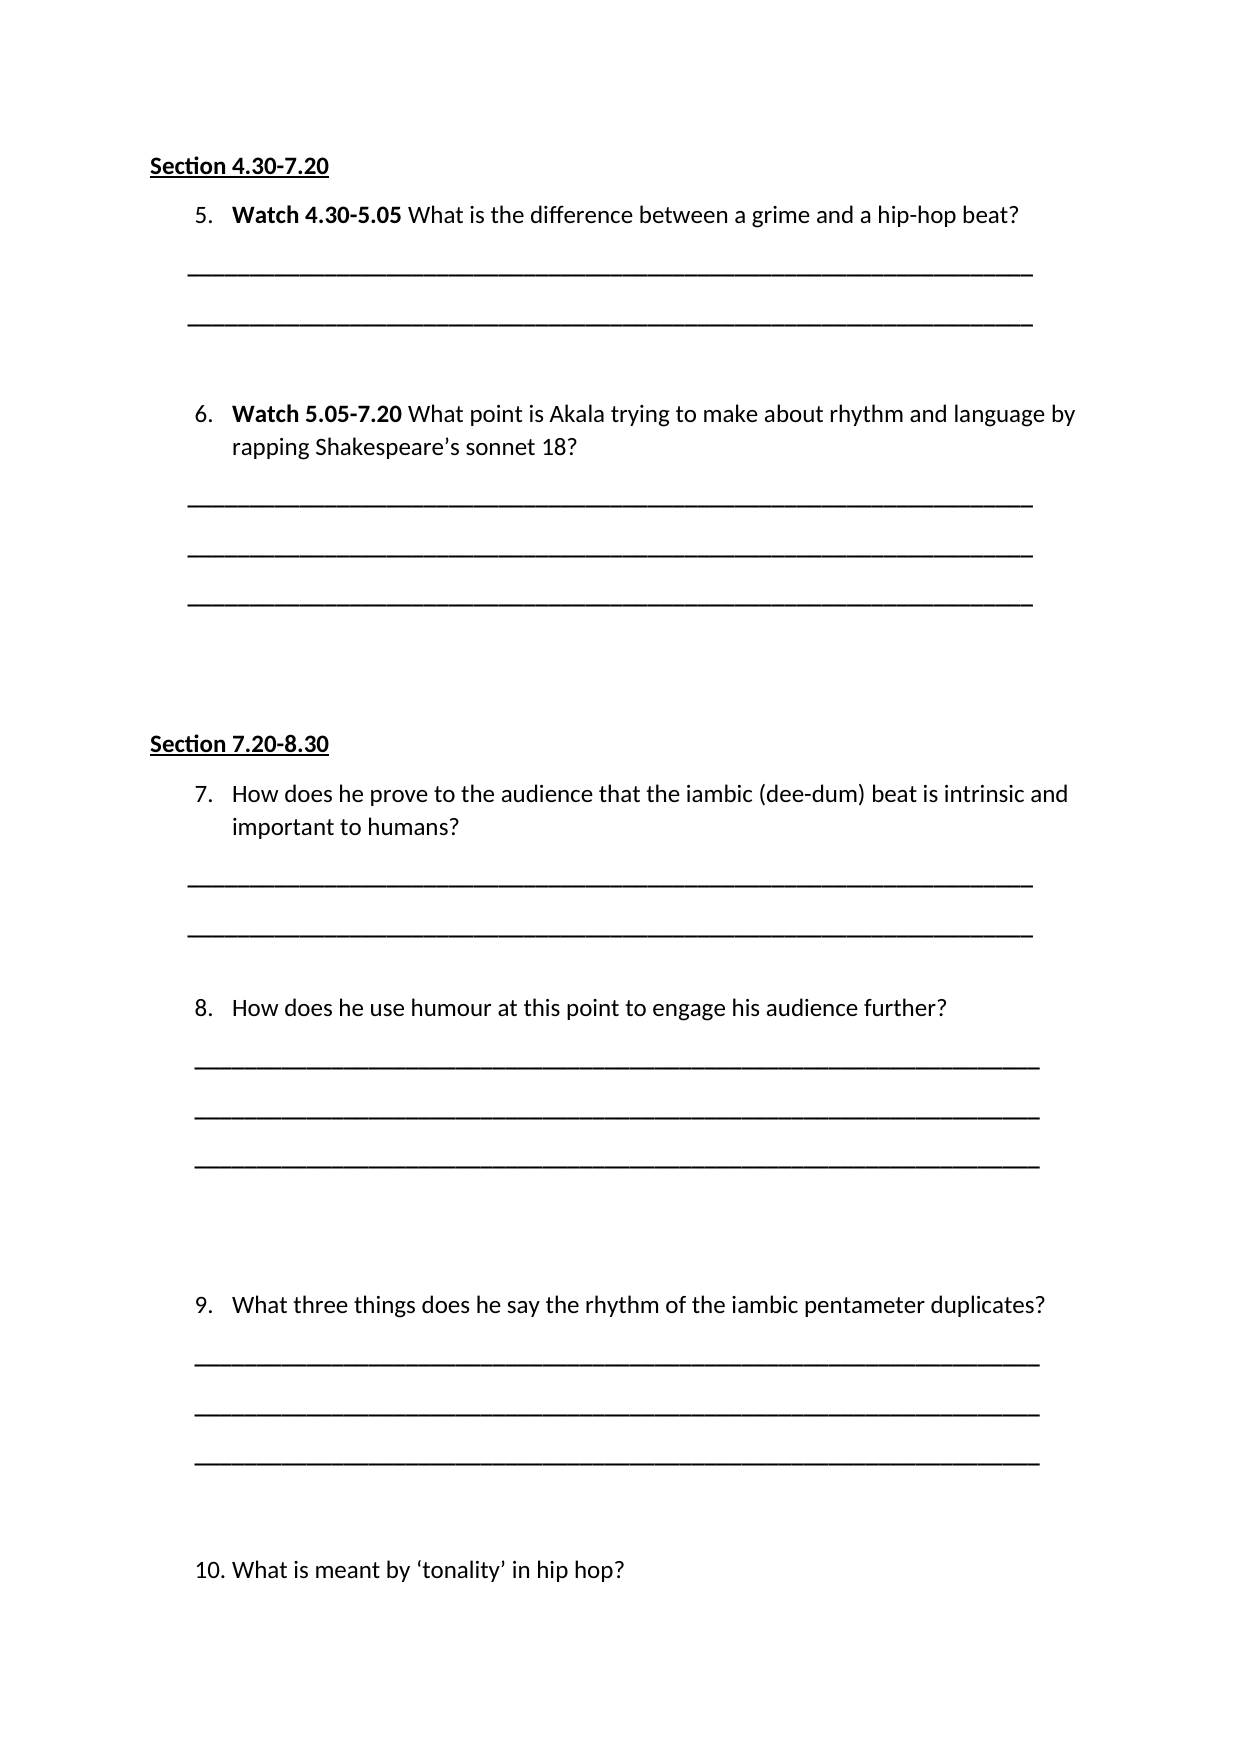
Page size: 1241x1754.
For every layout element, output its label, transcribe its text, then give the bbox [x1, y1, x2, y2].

text ____________________________________________________________________ [194, 1092, 1090, 1122]
text ____________________________________________________________________ [194, 1042, 1090, 1073]
list What three things does he say the rhythm of the iambic pentameter duplicates? [194, 1289, 1090, 1320]
text ____________________________________________________________________ [187, 530, 1090, 561]
list What is meant by ‘tonality’ in hip hop? [194, 1554, 1090, 1584]
list Watch 5.05-7.20 What point is Akala trying to make about rhythm and language by rapping Shakespeare’s sonnet 18? [194, 398, 1090, 461]
text ____________________________________________________________________ [194, 1141, 1090, 1172]
text Section 7.20-8.30 [150, 728, 1090, 759]
text ____________________________________________________________________ [187, 579, 1090, 610]
text Section 4.30-7.20 [150, 150, 1090, 181]
list How does he prove to the audience that the iambic (dee-dum) beat is intrinsic and important to humans? [194, 778, 1090, 841]
text ____________________________________________________________________ [187, 860, 1090, 891]
text ____________________________________________________________________ [194, 1339, 1090, 1370]
text ____________________________________________________________________ [187, 480, 1090, 511]
text ____________________________________________________________________ [187, 299, 1090, 329]
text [194, 1389, 1090, 1419]
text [187, 249, 1090, 280]
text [194, 1438, 1090, 1469]
list Watch 4.30-5.05 What is the difference between a grime and a hip-hop beat? [194, 199, 1090, 230]
list How does he use humour at this point to engage his audience further? [194, 992, 1090, 1023]
text ____________________________________________________________________ [187, 910, 1090, 941]
